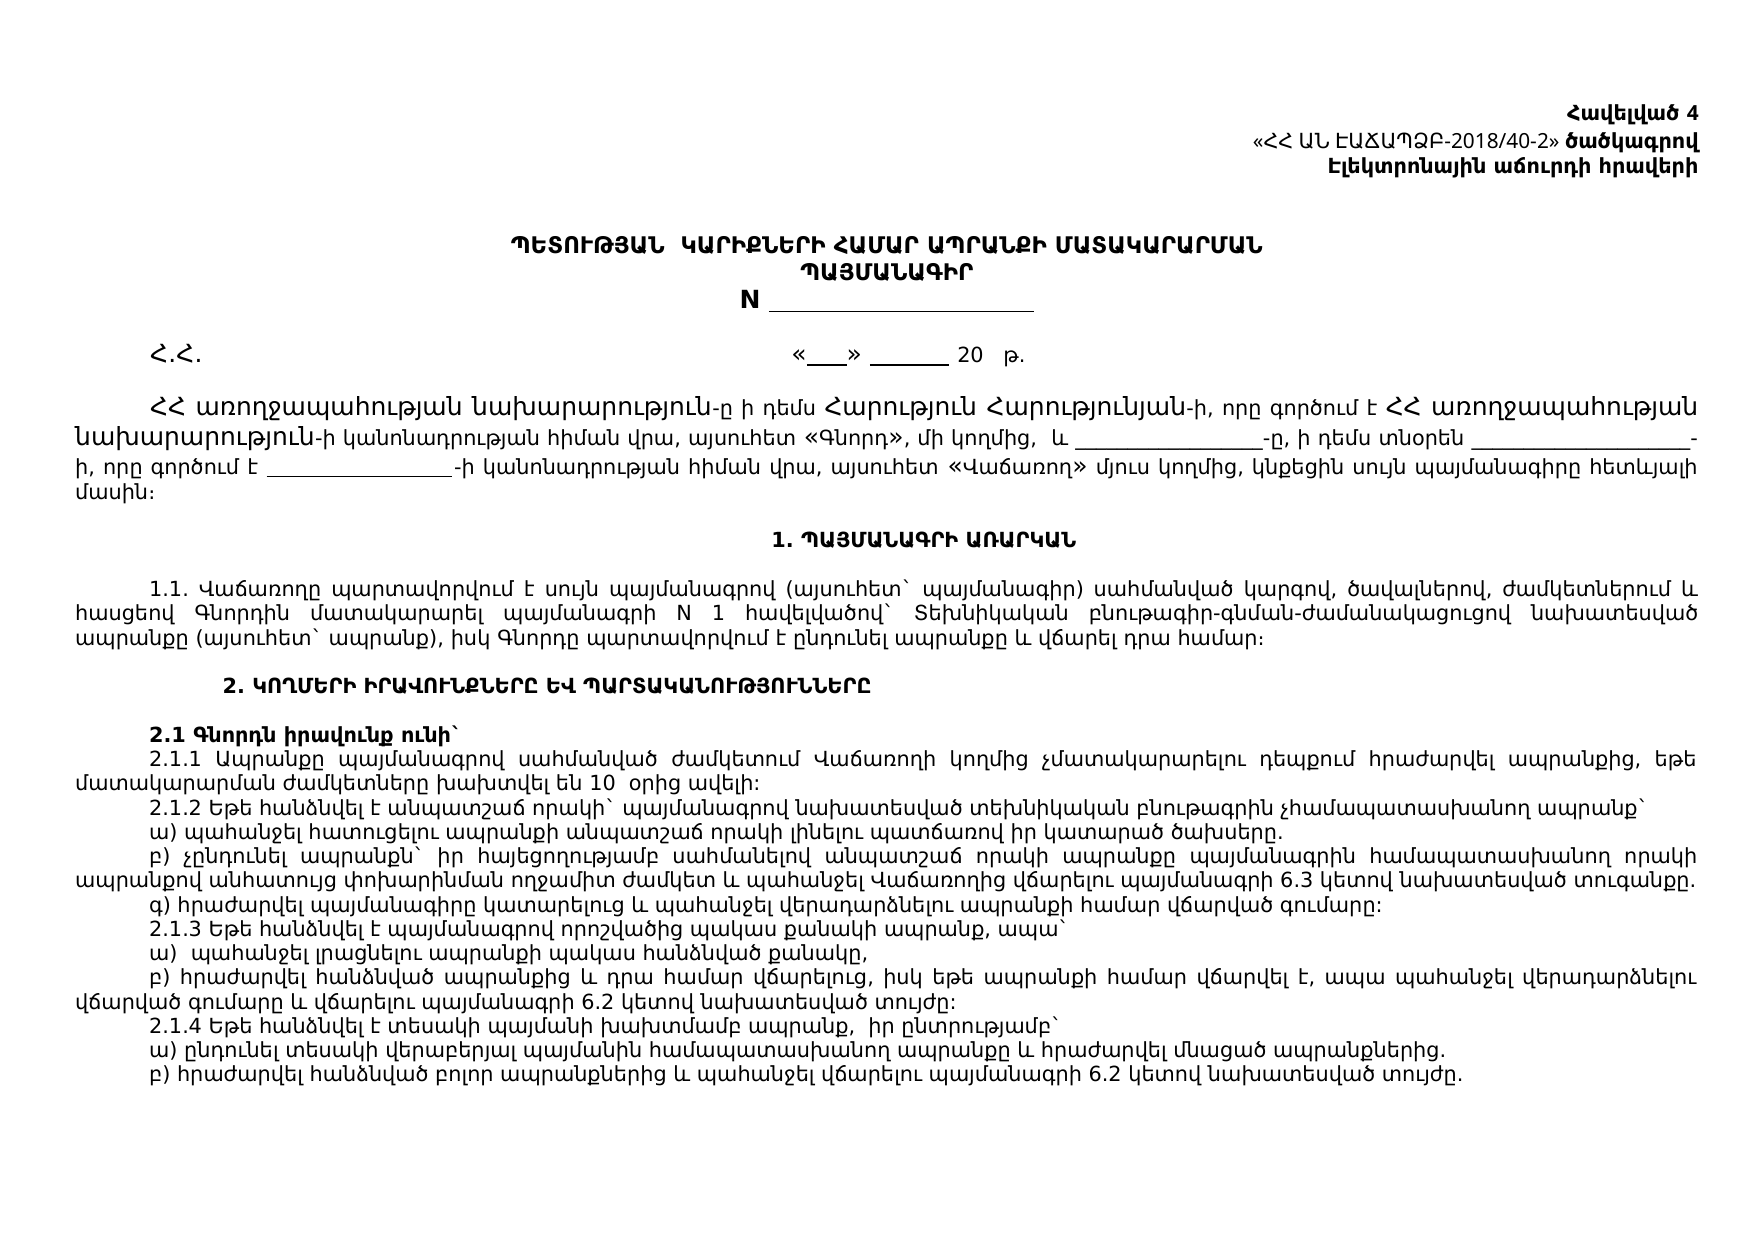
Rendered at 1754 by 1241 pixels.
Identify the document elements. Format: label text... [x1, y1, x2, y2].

text ՊԱՅՄԱՆԱԳԻՐ [60, 259, 1698, 286]
text 2.1 Գնորդն իրավունք ունի` [75, 723, 1698, 747]
text Հ․Հ․ « » 20 թ. [75, 339, 1698, 368]
text ա) պահանջել լրացնելու ապրանքի պակաս հանձնված քանակը, [75, 941, 1698, 965]
text Հավելված 4 [75, 98, 1698, 126]
text Էլեկտրոնային աճուրդի հրավերի [75, 154, 1698, 179]
text 1.1. Վաճառողը պարտավորվում է սույն պայմանագրով (այսուհետ` պայմանագիր) սահմանված կարգով, ծավալներով, ժամկետներում և հասցեով Գնորդին մատակարարել պայմանագրի N 1 հավելվածով` Տեխնիկական բնութագիր-գնման-ժամանակացուցով նախատեսված ապրանքը (այսուհետ` ապրանք), իսկ Գնորդը պարտավորվում է ընդունել ապրանքը և վճարել դրա համար։ [75, 577, 1698, 650]
text բ) հրաժարվել հանձնված բոլոր ապրանքներից և պահանջել վճարելու պայմանագրի 6.2 կետով նախատեսված տույժը. [75, 1062, 1698, 1087]
text բ) չընդունել ապրանքն` իր հայեցողությամբ սահմանելով անպատշաճ որակի ապրանքը պայմանագրին համապատասխանող որակի ապրանքով անհատույց փոխարինման ողջամիտ ժամկետ և պահանջել Վաճառողից վճարելու պայմանագրի 6.3 կետով նախատեսված տուգանքը. [75, 844, 1698, 893]
text ա) պահանջել հատուցելու ապրանքի անպատշաճ որակի լինելու պատճառով իր կատարած ծախսերը. [75, 820, 1698, 844]
text ՀՀ առողջապահության նախարարություն-ը ի դեմս Հարություն Հարությունյան-ի, որը գործում է ՀՀ առողջապահության նախարարություն-ի կանոնադրության հիման վրա, այսուհետ «Գնորդ», մի կողմից, և __________________-ը, ի դեմս տնօրեն _____________________-ի, որը գործում է -ի կանոնադրության հիման վրա, այսուհետ «Վաճառող» մյուս կողմից, կնքեցին սույն պայմանագիրը հետևյալի մասին։ [75, 392, 1698, 504]
text «ՀՀ ԱՆ ԷԱՃԱՊՁԲ-2018/40-2» ծածկագրով [75, 126, 1698, 154]
text 2.1.3 Եթե հանձնվել է պայմանագրով որոշվածից պակաս քանակի ապրանք, ապա` [75, 917, 1698, 941]
text ա) ընդունել տեսակի վերաբերյալ պայմանին համապատասխանող ապրանքը և հրաժարվել մնացած ապրանքներից. [75, 1038, 1698, 1062]
text 2.1.2 Եթե հանձնվել է անպատշաճ որակի` պայմանագրով նախատեսված տեխնիկական բնութագրին չհամապատասխանող ապրանք` [75, 796, 1698, 820]
text 1. ՊԱՅՄԱՆԱԳՐԻ ԱՌԱՐԿԱՆ [75, 528, 1698, 553]
text գ) հրաժարվել պայմանագիրը կատարելուց և պահանջել վերադարձնելու ապրանքի համար վճարված գումարը: [75, 893, 1698, 917]
text 2.1.4 Եթե հանձնվել է տեսակի պայմանի խախտմամբ ապրանք, իր ընտրությամբ` [75, 1014, 1698, 1038]
text ՊԵՏՈՒԹՅԱՆ ԿԱՐԻՔՆԵՐԻ ՀԱՄԱՐ ԱՊՐԱՆՔԻ ՄԱՏԱԿԱՐԱՐՄԱՆ [60, 232, 1698, 259]
text N [60, 286, 1698, 315]
text 2.1.1 Ապրանքը պայմանագրով սահմանված ժամկետում Վաճառողի կողմից չմատակարարելու դեպքում հրաժարվել ապրանքից, եթե մատակարարման ժամկետները խախտվել են 10 օրից ավելի: [75, 747, 1698, 796]
text բ) հրաժարվել հանձնված ապրանքից և դրա համար վճարելուց, իսկ եթե ապրանքի համար վճարվել է, ապա պահանջել վերադարձնելու վճարված գումարը և վճարելու պայմանագրի 6.2 կետով նախատեսված տույժը: [75, 965, 1698, 1014]
text 2. ԿՈՂՄԵՐԻ ԻՐԱՎՈՒՆՔՆԵՐԸ ԵՎ ՊԱՐՏԱԿԱՆՈՒԹՅՈՒՆՆԵՐԸ [75, 674, 1698, 698]
